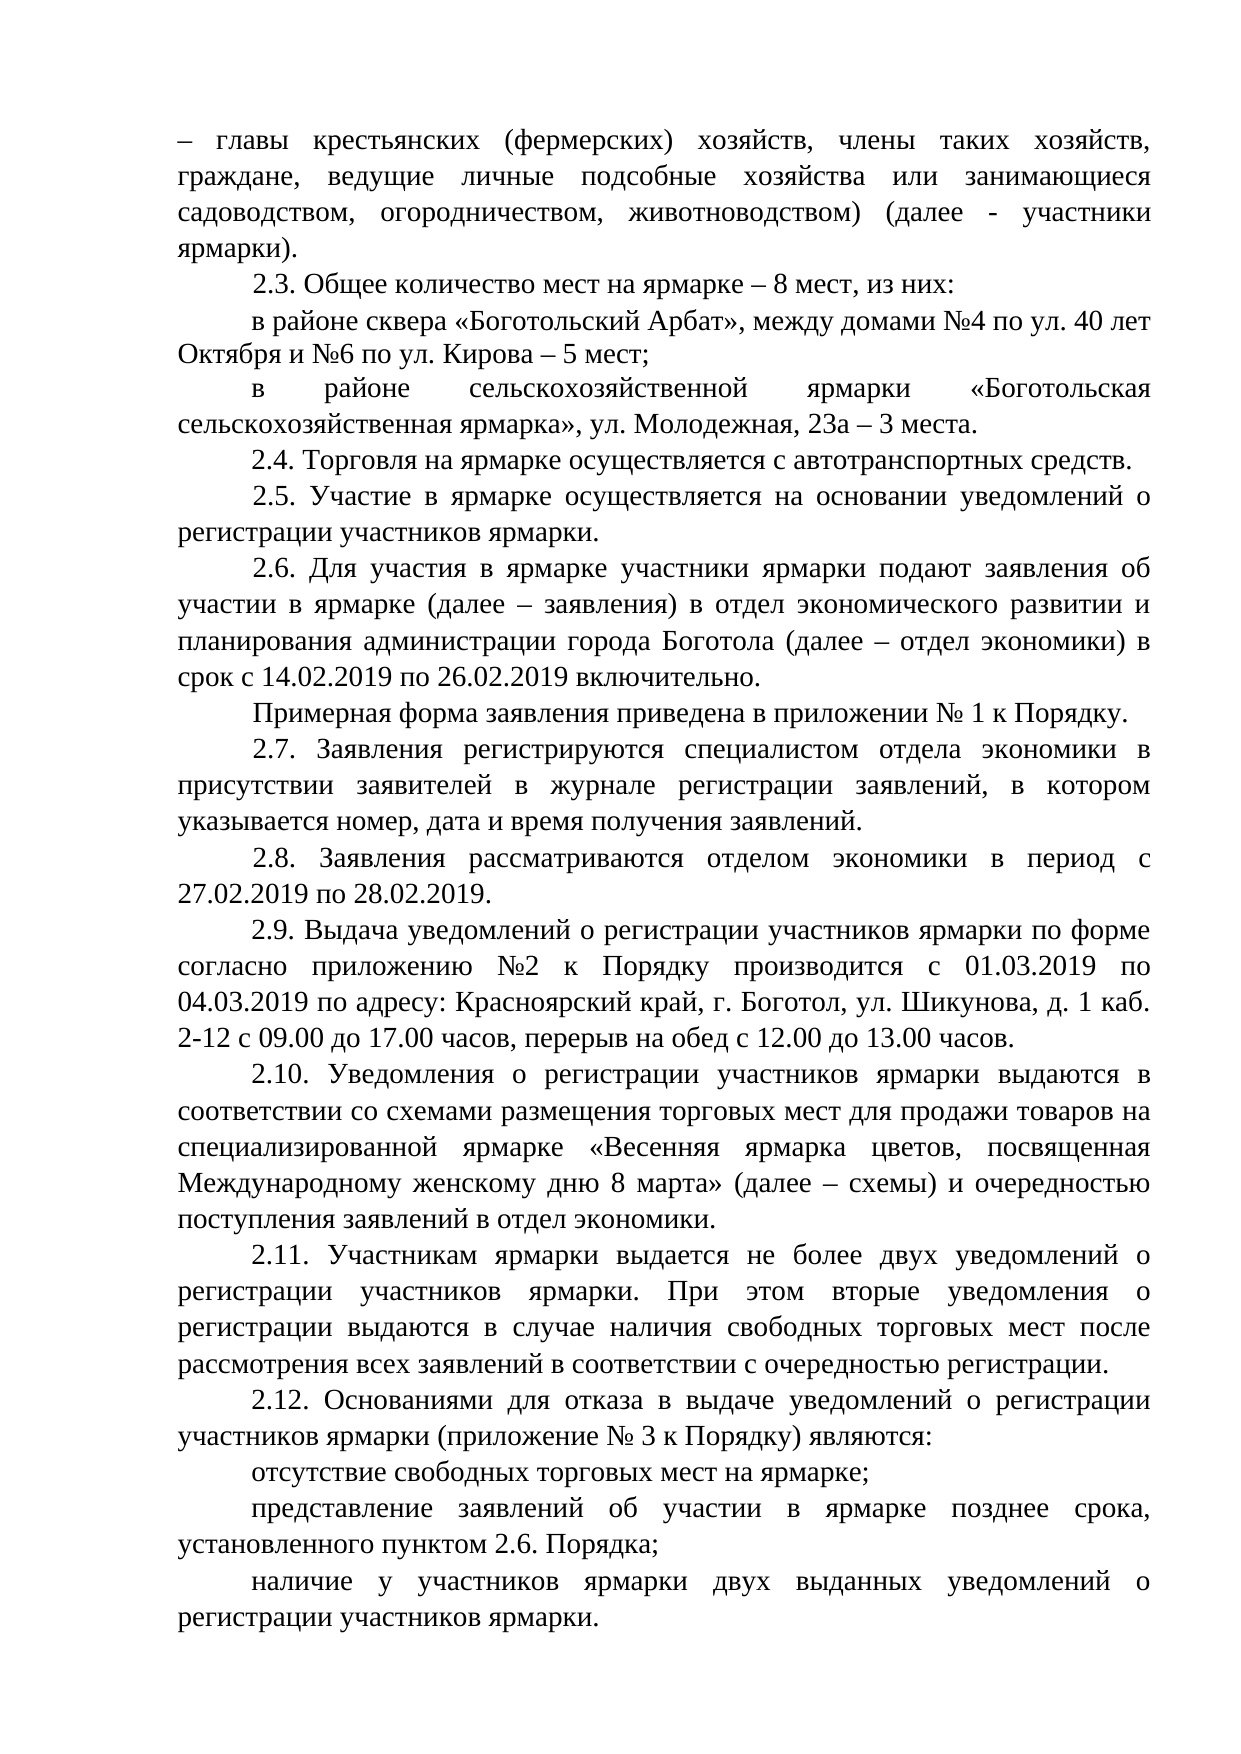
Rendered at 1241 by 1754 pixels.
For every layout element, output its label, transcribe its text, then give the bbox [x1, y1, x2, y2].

text 2.9. Выдача уведомлений о регистрации участников ярмарки по форме согласно приложению №2 к Порядку производится с 01.03.2019 по 04.03.2019 по адресу: Красноярский край, г. Боготол, ул. Шикунова, д. 1 каб. 2-12 с 09.00 до 17.00 часов, перерыв на обед с 12.00 до 13.00 часов. [177, 912, 1152, 1054]
text Примерная форма заявления приведена в приложении № 1 к Порядку. [177, 695, 1152, 729]
text 2.6. Для участия в ярмарке участники ярмарки подают заявления об участии в ярмарке (далее – заявления) в отдел экономического развитии и планирования администрации города Боготола (далее – отдел экономики) в срок с 14.02.2019 по 26.02.2019 включительно. [177, 551, 1152, 692]
text 2.3. Общее количество мест на ярмарке – 8 мест, из них: [177, 267, 1152, 300]
text в районе сельскохозяйственной ярмарки «Боготольская сельскохозяйственная ярмарка», ул. Молодежная, 23а – 3 места. [177, 370, 1152, 439]
text 2.7. Заявления регистрируются специалистом отдела экономики в присутствии заявителей в журнале регистрации заявлений, в котором указывается номер, дата и время получения заявлений. [177, 731, 1152, 837]
text в районе сквера «Боготольский Арбат», между домами №4 по ул. 40 лет Октября и №6 по ул. Кирова – 5 мест; [177, 303, 1152, 370]
text 2.4. Торговля на ярмарке осуществляется с автотранспортных средств. [177, 442, 1152, 476]
text 2.10. Уведомления о регистрации участников ярмарки выдаются в соответствии со схемами размещения торговых мест для продажи товаров на специализированной ярмарке «Весенняя ярмарка цветов, посвященная Международному женскому дню 8 марта» (далее – схемы) и очередностью поступления заявлений в отдел экономики. [177, 1057, 1152, 1235]
text 2.5. Участие в ярмарке осуществляется на основании уведомлений о регистрации участников ярмарки. [177, 478, 1152, 548]
text 2.11. Участникам ярмарки выдается не более двух уведомлений о регистрации участников ярмарки. При этом вторые уведомления о регистрации выдаются в случае наличия свободных торговых мест после рассмотрения всех заявлений в соответствии с очередностью регистрации. [177, 1237, 1152, 1379]
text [177, 122, 1152, 264]
text представление заявлений об участии в ярмарке позднее срока, установленного пунктом 2.6. Порядка; [177, 1490, 1152, 1560]
text наличие у участников ярмарки двух выданных уведомлений о регистрации участников ярмарки. [177, 1563, 1152, 1632]
text 2.12. Основаниями для отказа в выдаче уведомлений о регистрации участников ярмарки (приложение № 3 к Порядку) являются: [177, 1382, 1152, 1452]
text отсутствие свободных торговых мест на ярмарке; [177, 1454, 1152, 1488]
text 2.8. Заявления рассматриваются отделом экономики в период с 27.02.2019 по 28.02.2019. [177, 840, 1152, 909]
